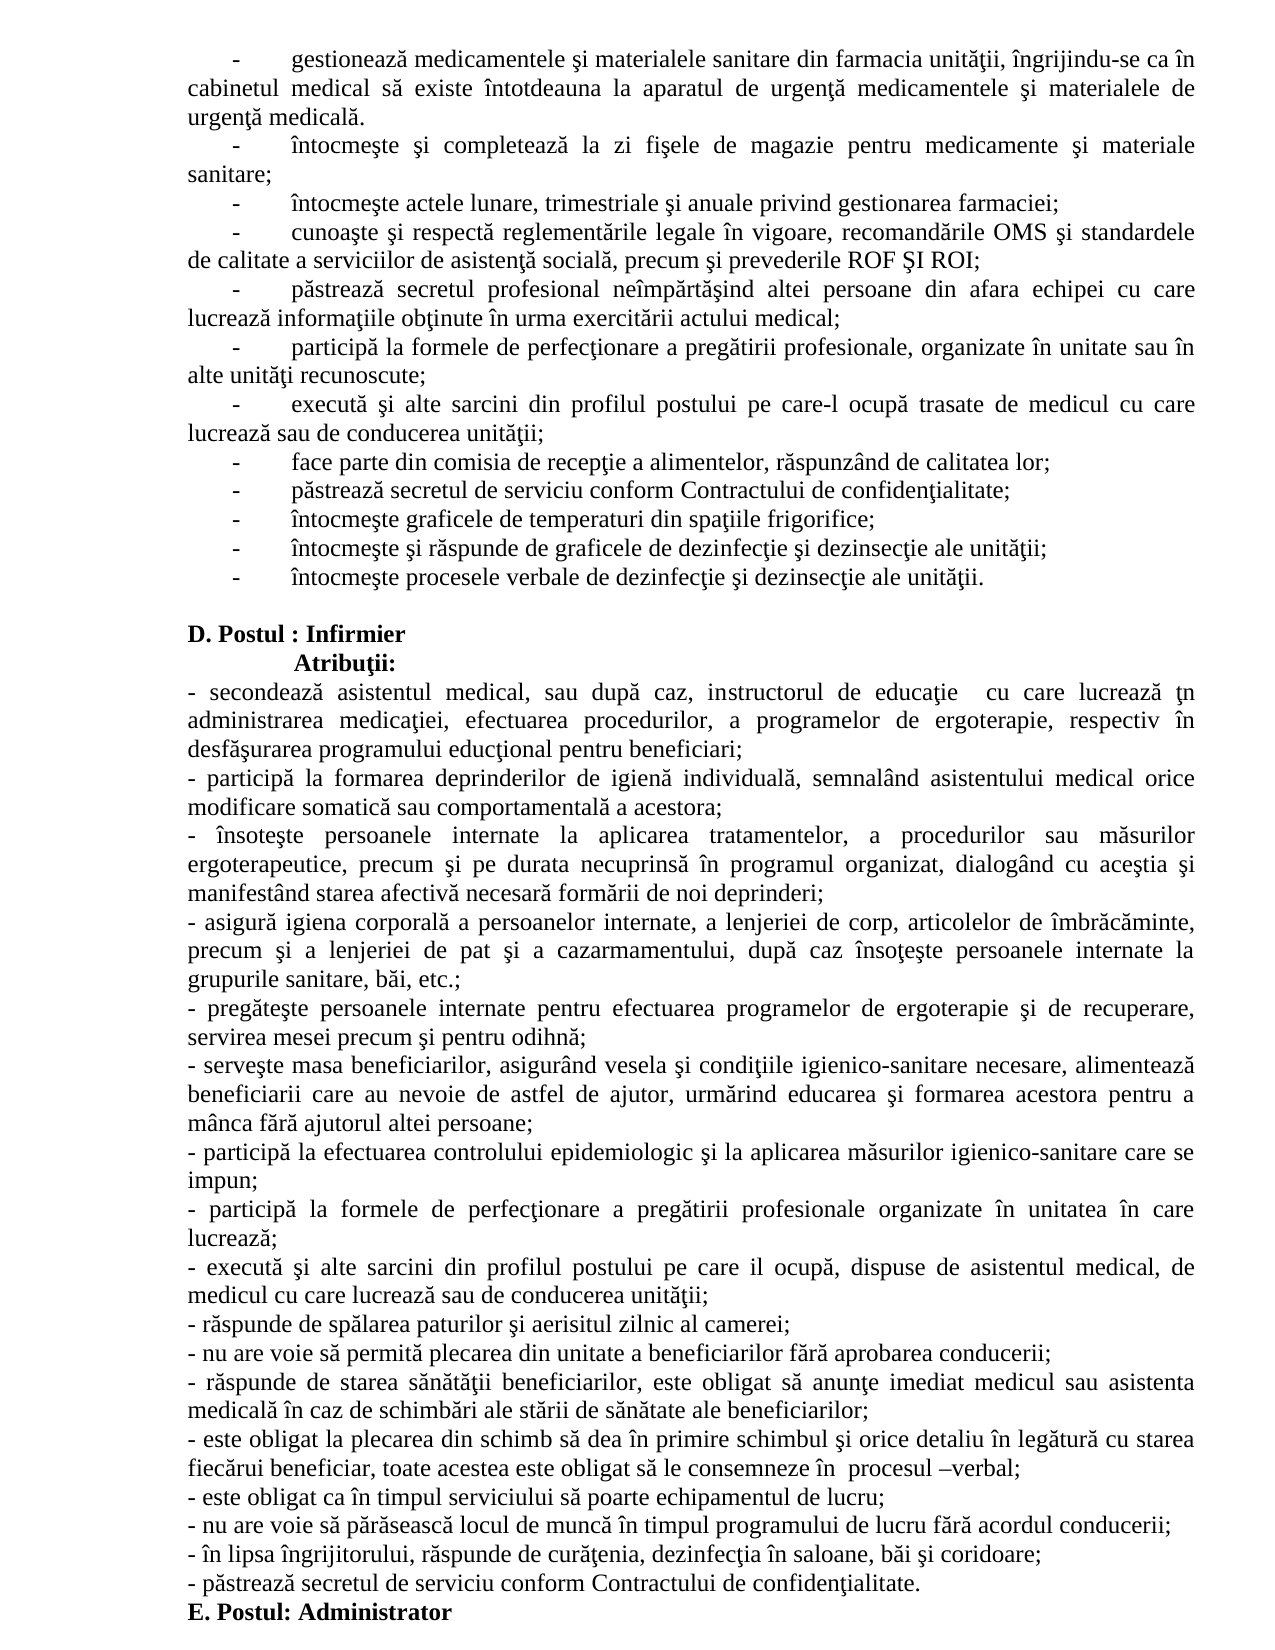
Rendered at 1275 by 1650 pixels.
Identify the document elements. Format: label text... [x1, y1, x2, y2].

list - în lipsa îngrijitorului, răspunde de curăţenia, dezinfecţia în saloane, băi şi coridoare; [142, 1539, 1196, 1568]
list execută şi alte sarcini din profilul postului pe care-l ocupă trasate de medicul cu care lucrează sau de conducerea unităţii; [187, 389, 1196, 447]
list - pregăteşte persoanele internate pentru efectuarea programelor de ergoterapie şi de recuperare, servirea mesei precum şi pentru odihnă; [142, 993, 1196, 1051]
list - este obligat ca în timpul serviciului să poarte echipamentul de lucru; [142, 1482, 1196, 1511]
list - serveşte masa beneficiarilor, asigurând vesela şi condiţiile igienico-sanitare necesare, alimentează beneficiarii care au nevoie de astfel de ajutor, urmărind educarea şi formarea acestora pentru a mânca fără ajutorul altei persoane; [142, 1051, 1196, 1137]
list cunoaşte şi respectă reglementările legale în vigoare, recomandările OMS şi standardele de calitate a serviciilor de asistenţă socială, precum şi prevederile ROF ŞI ROI; [187, 217, 1196, 274]
list întocmeşte şi completează la zi fişele de magazie pentru medicamente şi materiale sanitare; [187, 131, 1196, 188]
list E. Postul: Administrator [187, 1597, 1196, 1626]
list păstrează secretul profesional neîmpărtăşind altei persoane din afara echipei cu care lucrează informaţiile obţinute în urma exercitării actului medical; [187, 274, 1196, 332]
list - nu are voie să părăsească locul de muncă în timpul programului de lucru fără acordul conducerii; [142, 1511, 1196, 1539]
list întocmeşte şi răspunde de graficele de dezinfecţie şi dezinsecţie ale unităţii; [187, 533, 1196, 562]
list păstrează secretul de serviciu conform Contractului de confidenţialitate; [187, 476, 1196, 504]
list - este obligat la plecarea din schimb să dea în primire schimbul şi orice detaliu în legătură cu starea fiecărui beneficiar, toate acestea este obligat să le consemneze în procesul –verbal; [142, 1424, 1196, 1482]
list gestionează medicamentele şi materialele sanitare din farmacia unităţii, îngrijindu-se ca în cabinetul medical să existe întotdeauna la aparatul de urgenţă medicamentele şi materialele de urgenţă medicală. [187, 44, 1196, 131]
list - participă la efectuarea controlului epidemiologic şi la aplicarea măsurilor igienico-sanitare care se impun; [142, 1137, 1196, 1194]
list Atribuţii: [187, 648, 1196, 677]
list - execută şi alte sarcini din profilul postului pe care il ocupă, dispuse de asistentul medical, de medicul cu care lucrează sau de conducerea unităţii; [142, 1252, 1196, 1309]
list - însoteşte persoanele internate la aplicarea tratamentelor, a procedurilor sau măsurilor ergoterapeutice, precum şi pe durata necuprinsă în programul organizat, dialogând cu aceştia şi manifestând starea afectivă necesară formării de noi deprinderi; [187, 821, 1196, 907]
list - participă la formarea deprinderilor de igienă individuală, semnalând asistentului medical orice modificare somatică sau comportamentală a acestora; [187, 763, 1196, 821]
list participă la formele de perfecţionare a pregătirii profesionale, organizate în unitate sau în alte unităţi recunoscute; [187, 332, 1196, 389]
text D. Postul : Infirmier [187, 619, 1196, 648]
list întocmeşte graficele de temperaturi din spaţiile frigorifice; [187, 504, 1196, 533]
list face parte din comisia de recepţie a alimentelor, răspunzând de calitatea lor; [187, 447, 1196, 476]
text - secondează asistentul medical, sau după caz, instructorul de educaţie cu care lucrează ţn administrarea medicaţiei, efectuarea procedurilor, a programelor de ergoterapie, respectiv în desfăşurarea programului educţional pentru beneficiari; [187, 677, 1196, 763]
list - păstrează secretul de serviciu conform Contractului de confidenţialitate. [142, 1568, 1196, 1597]
list - răspunde de starea sănătăţii beneficiarilor, este obligat să anunţe imediat medicul sau asistenta medicală în caz de schimbări ale stării de sănătate ale beneficiarilor; [142, 1367, 1196, 1424]
list întocmeşte actele lunare, trimestriale şi anuale privind gestionarea farmaciei; [187, 188, 1196, 217]
list întocmeşte procesele verbale de dezinfecţie şi dezinsecţie ale unităţii. [187, 562, 1196, 591]
list - răspunde de spălarea paturilor şi aerisitul zilnic al camerei; [142, 1309, 1196, 1338]
list - participă la formele de perfecţionare a pregătirii profesionale organizate în unitatea în care lucrează; [142, 1194, 1196, 1252]
list - asigură igiena corporală a persoanelor internate, a lenjeriei de corp, articolelor de îmbrăcăminte, precum şi a lenjeriei de pat şi a cazarmamentului, după caz însoţeşte persoanele internate la grupurile sanitare, băi, etc.; [187, 907, 1196, 993]
list - nu are voie să permită plecarea din unitate a beneficiarilor fără aprobarea conducerii; [142, 1338, 1196, 1367]
